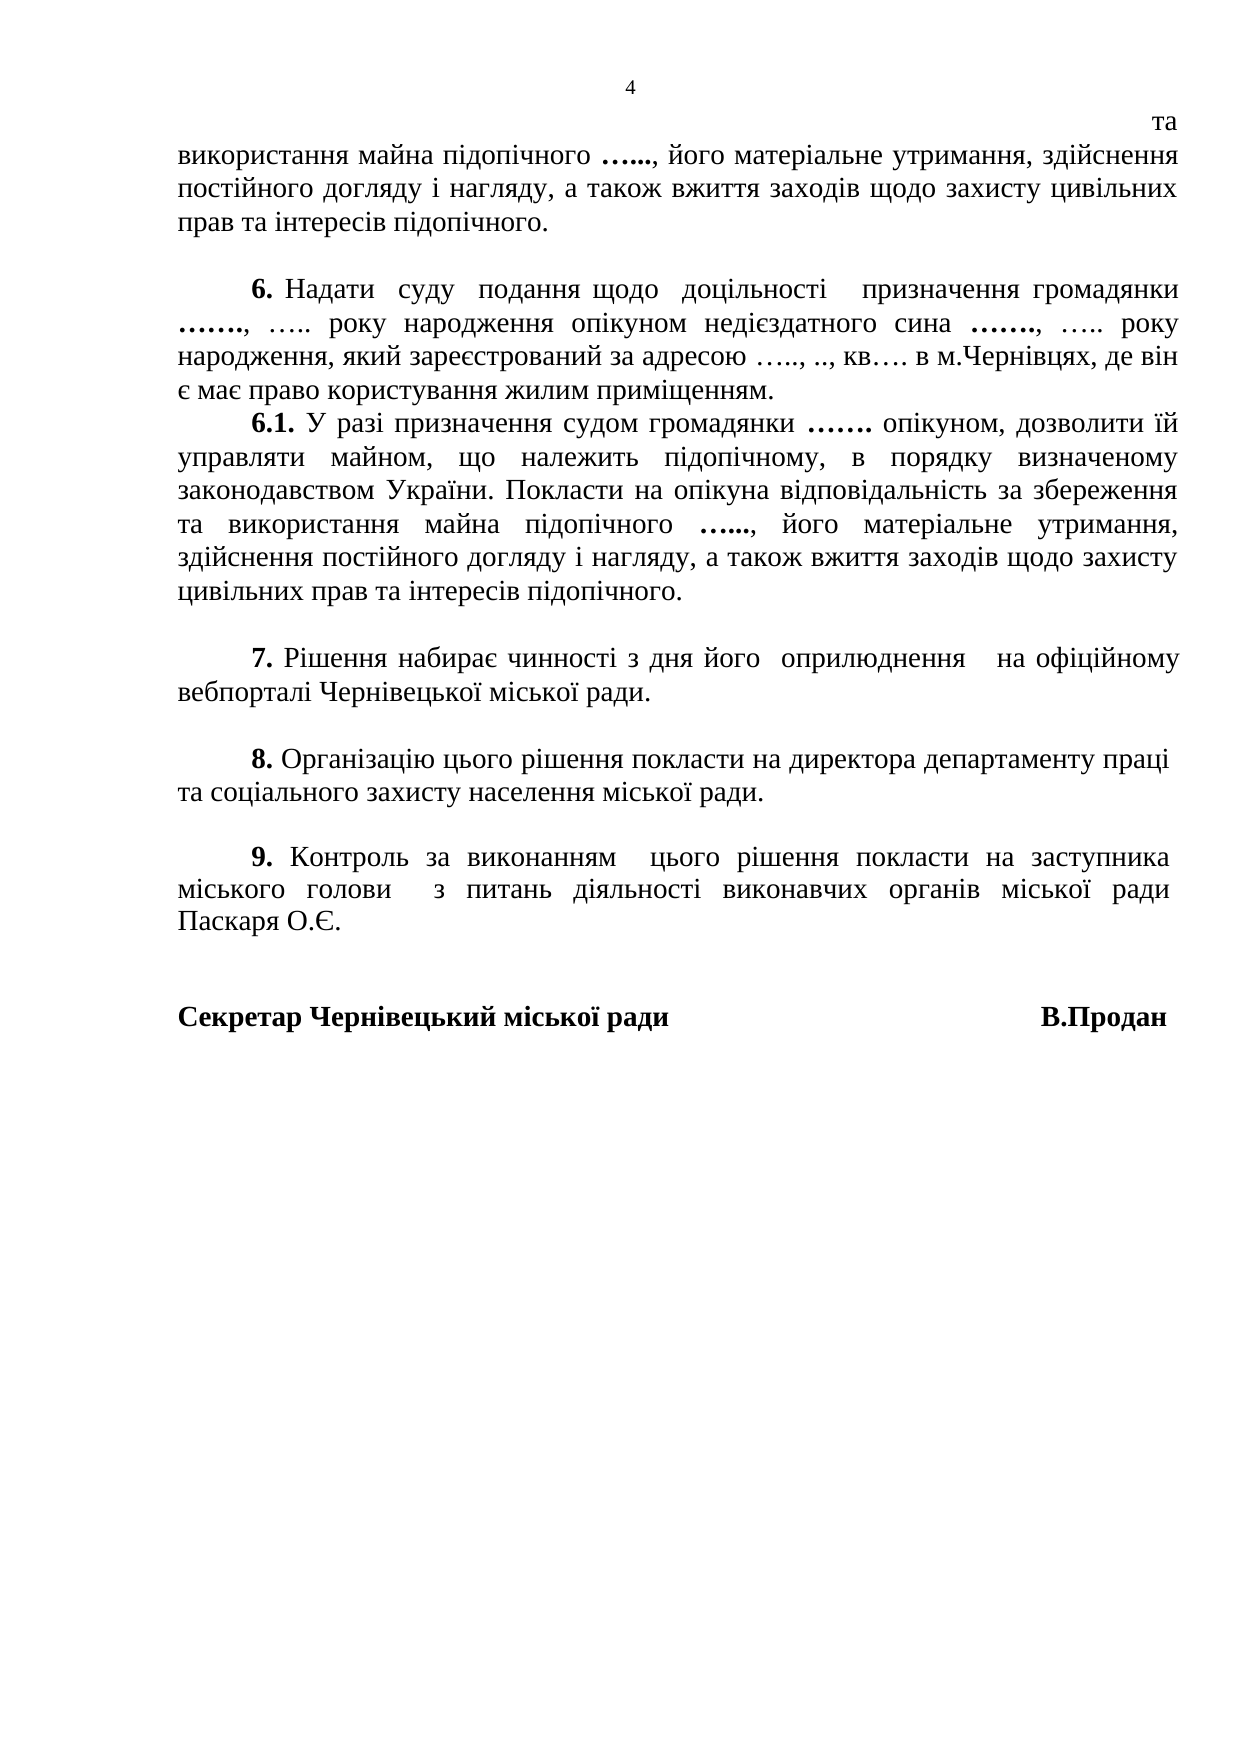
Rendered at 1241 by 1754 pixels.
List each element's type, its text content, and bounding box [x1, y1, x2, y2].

text 6. Надати суду подання щодо доцільності призначення громадянки ……., ….. року народження опікуном недієздатного сина ……., ….. року народження, який зареєстрований за адресою ….., .., кв…. в м.Чернівцях, де він є має право користування жилим приміщенням. [177, 271, 1179, 405]
text 9. Контроль за виконанням цього рішення покласти на заступника міського голови з питань діяльності виконавчих органів міської ради Паскаря О.Є. [177, 841, 1171, 937]
text 6.1. У разі призначення судом громадянки ……. опікуном, дозволити їй управляти майном, що належить підопічному, в порядку визначеному законодавством України. Покласти на опікуна відповідальність за збереження та використання майна підопічного …..., його матеріальне утримання, здійснення постійного догляду і нагляду, а також вжиття заходів щодо захисту цивільних прав та інтересів підопічного. [177, 405, 1179, 607]
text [177, 103, 1179, 238]
text 8. Організацію цього рішення покласти на директора департаменту праці та соціального захисту населення міської ради. [177, 741, 1171, 808]
text 7. Рішення набирає чинності з дня його оприлюднення на офіційному вебпорталі Чернівецької міської ради. [177, 640, 1181, 707]
text Секретар Чернівецький міської ради В.Продан [177, 1001, 1171, 1033]
